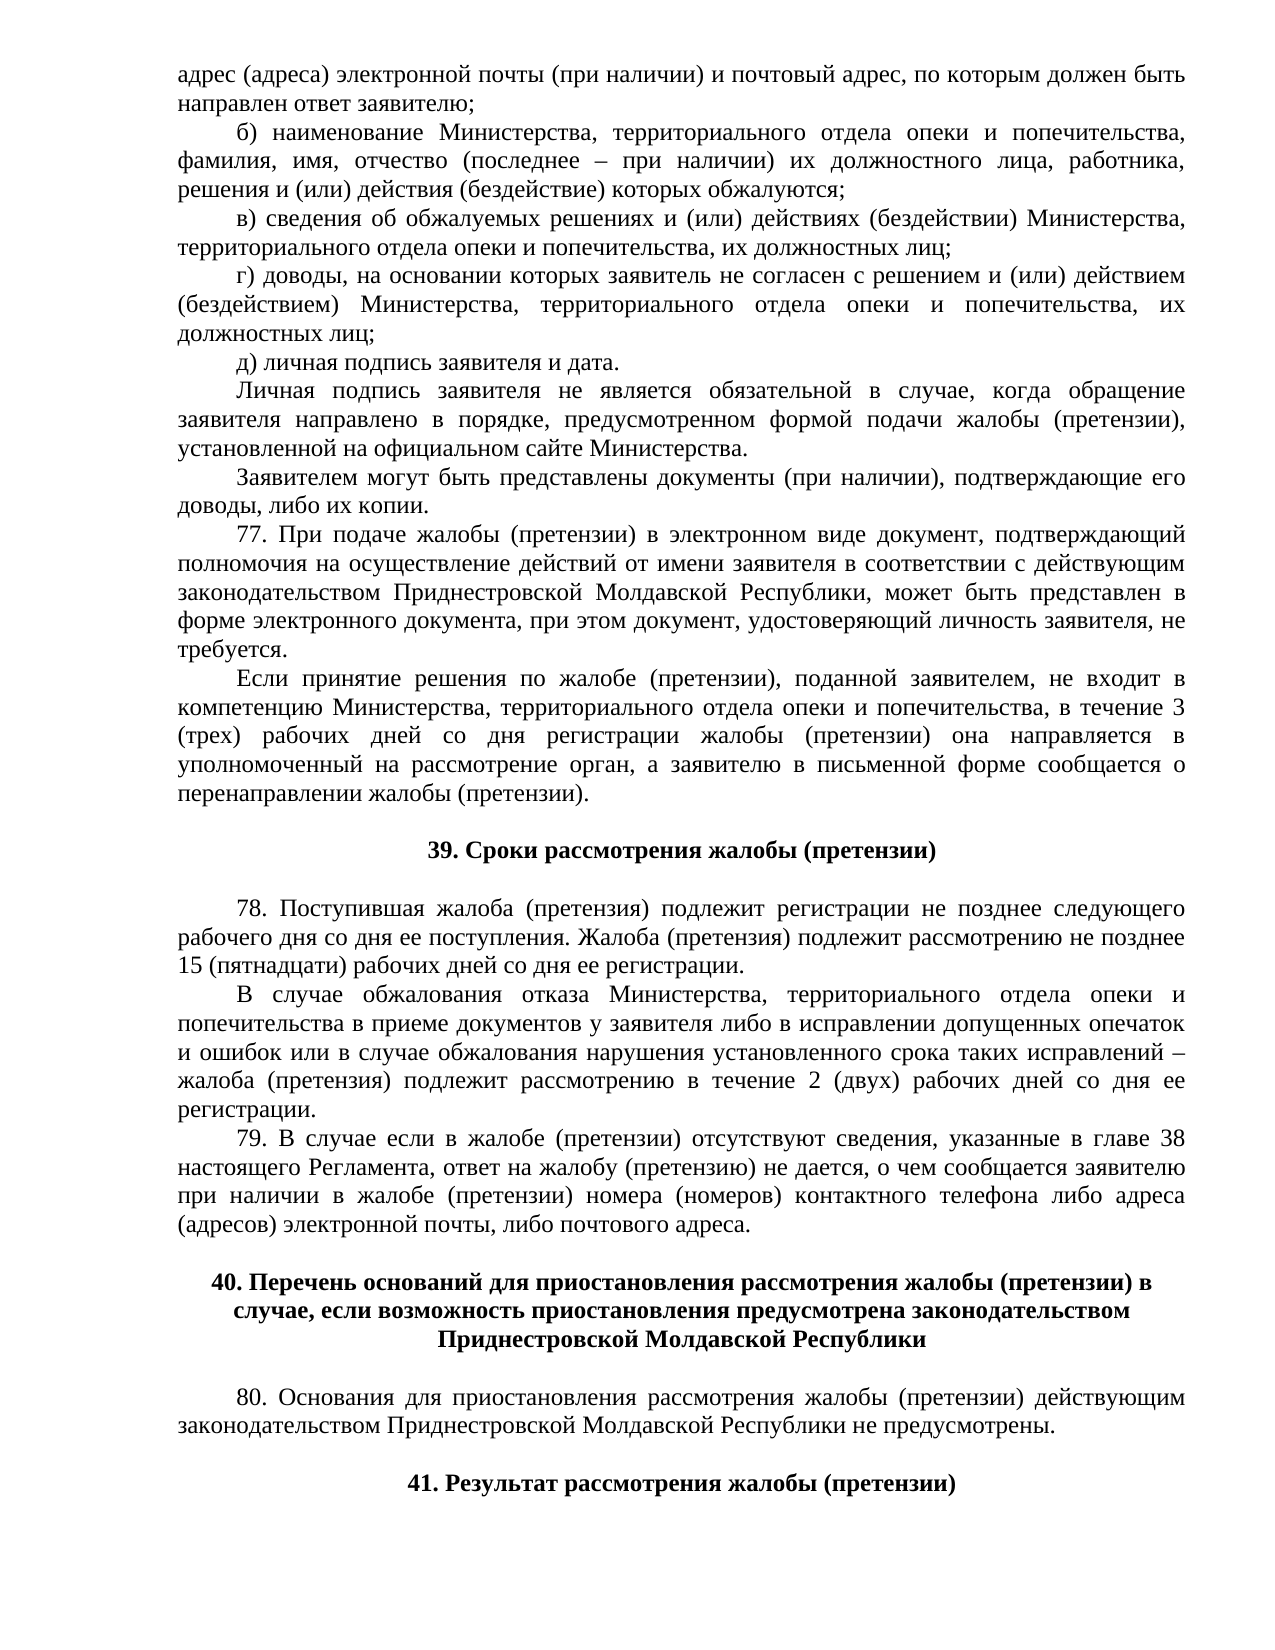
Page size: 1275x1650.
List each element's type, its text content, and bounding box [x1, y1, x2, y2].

text 79. В случае если в жалобе (претензии) отсутствуют сведения, указанные в главе 38 настоящего Регламента, ответ на жалобу (претензию) не дается, о чем сообщается заявителю при наличии в жалобе (претензии) номера (номеров) контактного телефона либо адреса (адресов) электронной почты, либо почтового адреса. [177, 1123, 1186, 1238]
text Заявителем могут быть представлены документы (при наличии), подтверждающие его доводы, либо их копии. [177, 462, 1186, 519]
text 77. При подаче жалобы (претензии) в электронном виде документ, подтверждающий полномочия на осуществление действий от имени заявителя в соответствии с действующим законодательством Приднестровской Молдавской Республики, может быть представлен в форме электронного документа, при этом документ, удостоверяющий личность заявителя, не требуется. [177, 519, 1186, 663]
text в) сведения об обжалуемых решениях и (или) действиях (бездействии) Министерства, территориального отдела опеки и попечительства, их должностных лиц; [177, 203, 1186, 260]
text 78. Поступившая жалоба (претензия) подлежит регистрации не позднее следующего рабочего дня со дня ее поступления. Жалоба (претензия) подлежит рассмотрению не позднее 15 (пятнадцати) рабочих дней со дня ее регистрации. [177, 893, 1186, 979]
text д) личная подпись заявителя и дата. [177, 347, 1186, 375]
text 39. Сроки рассмотрения жалобы (претензии) [177, 835, 1186, 864]
text г) доводы, на основании которых заявитель не согласен с решением и (или) действием (бездействием) Министерства, территориального отдела опеки и попечительства, их должностных лиц; [177, 260, 1186, 347]
text В случае обжалования отказа Министерства, территориального отдела опеки и попечительства в приеме документов у заявителя либо в исправлении допущенных опечаток и ошибок или в случае обжалования нарушения установленного срока таких исправлений – жалоба (претензия) подлежит рассмотрению в течение 2 (двух) рабочих дней со дня ее регистрации. [177, 979, 1186, 1123]
text 80. Основания для приостановления рассмотрения жалобы (претензии) действующим законодательством Приднестровской Молдавской Республики не предусмотрены. [177, 1382, 1186, 1439]
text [177, 59, 1186, 117]
text 40. Перечень оснований для приостановления рассмотрения жалобы (претензии) в случае, если возможность приостановления предусмотрена законодательством Приднестровской Молдавской Республики [177, 1267, 1186, 1353]
text б) наименование Министерства, территориального отдела опеки и попечительства, фамилия, имя, отчество (последнее – при наличии) их должностного лица, работника, решения и (или) действия (бездействие) которых обжалуются; [177, 117, 1186, 203]
text Личная подпись заявителя не является обязательной в случае, когда обращение заявителя направлено в порядке, предусмотренном формой подачи жалобы (претензии), установленной на официальном сайте Министерства. [177, 375, 1186, 462]
text 41. Результат рассмотрения жалобы (претензии) [177, 1468, 1186, 1497]
text Если принятие решения по жалобе (претензии), поданной заявителем, не входит в компетенцию Министерства, территориального отдела опеки и попечительства, в течение 3 (трех) рабочих дней со дня регистрации жалобы (претензии) она направляется в уполномоченный на рассмотрение орган, а заявителю в письменной форме сообщается о перенаправлении жалобы (претензии). [177, 663, 1186, 807]
